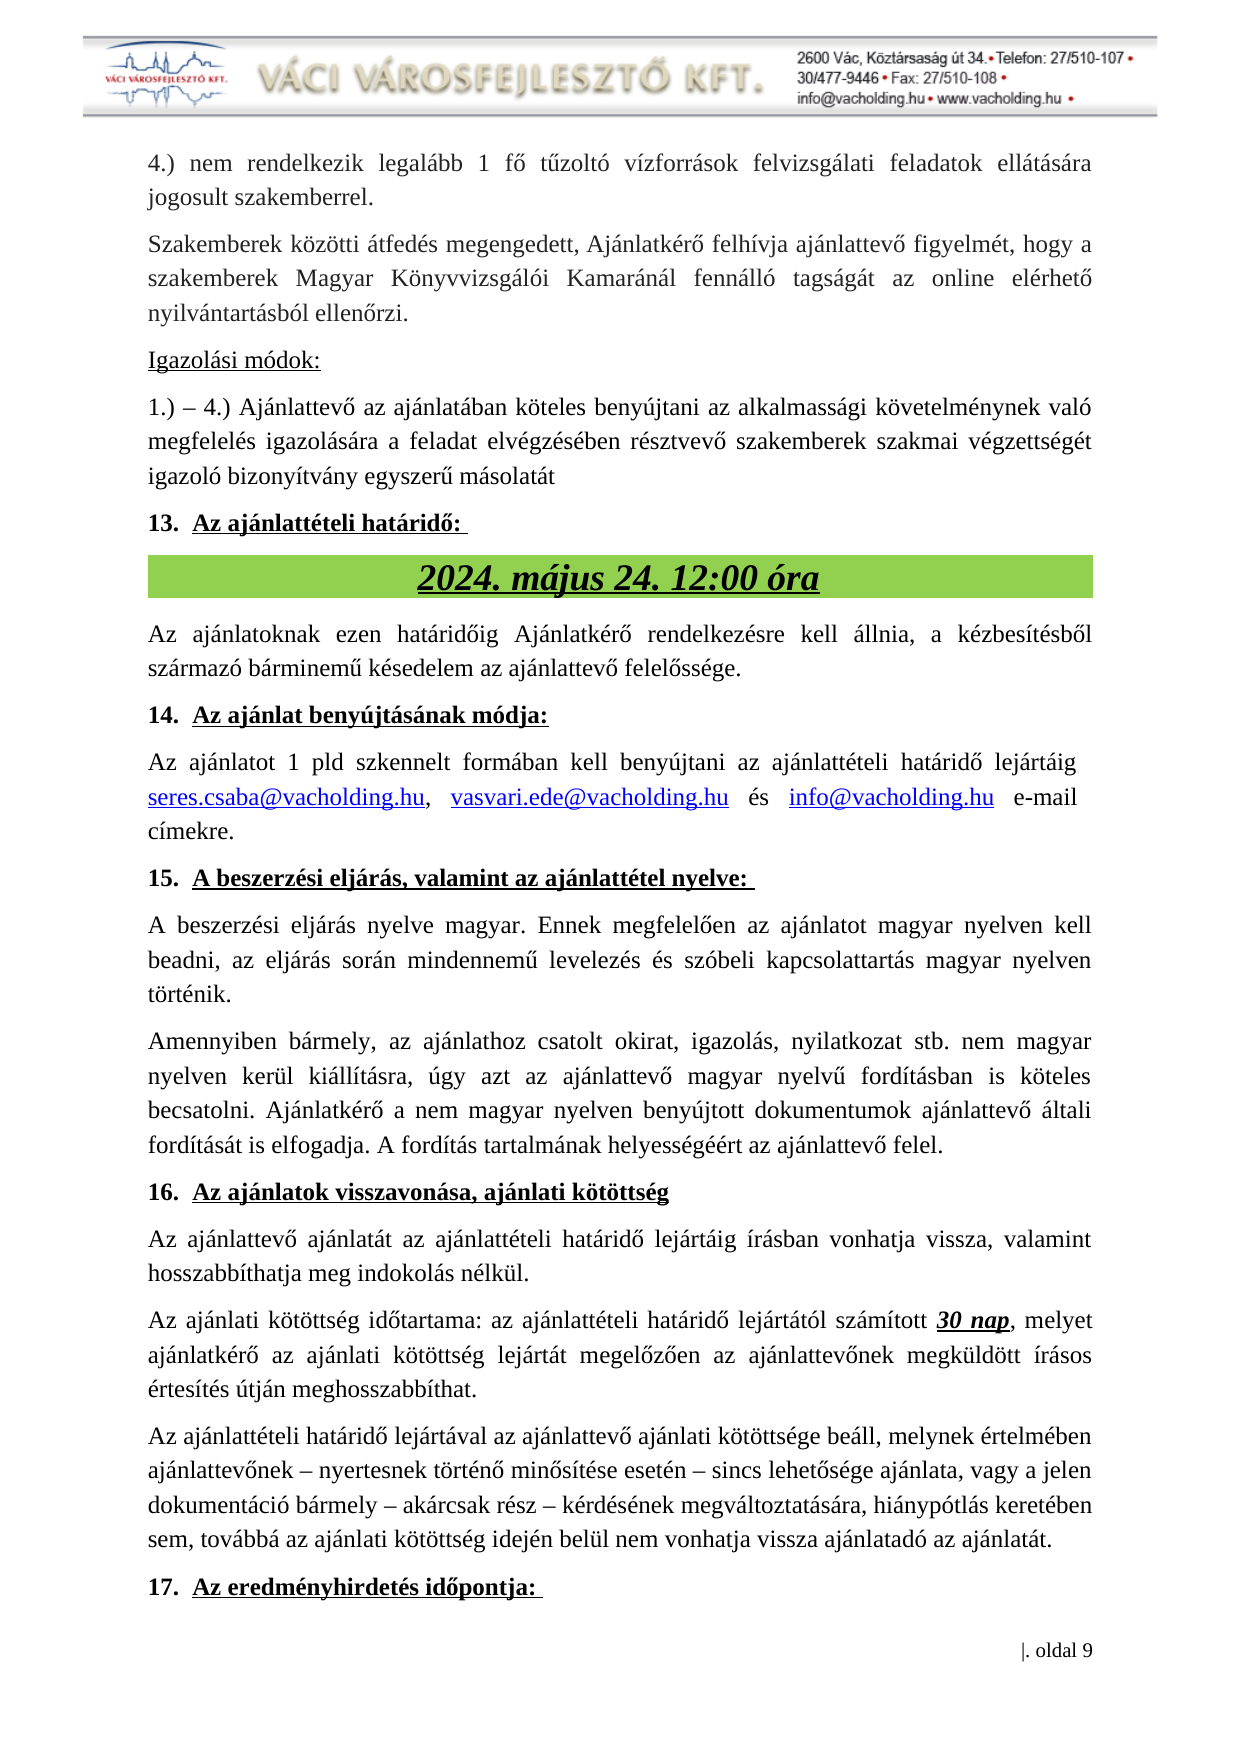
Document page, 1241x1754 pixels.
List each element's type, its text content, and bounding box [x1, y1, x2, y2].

text 4.) nem rendelkezik legalább 1 fő tűzoltó vízforrások felvizsgálati feladatok ellátására jogosult szakemberrel. [148, 148, 1093, 211]
list Az ajánlattételi határidő: [148, 508, 1093, 537]
text Az ajánlati kötöttség időtartama: az ajánlattételi határidő lejártától számított 30 nap, melyet ajánlatkérő az ajánlati kötöttség lejártát megelőzően az ajánlattevőnek megküldött írásos értesítés útján meghosszabbíthat. [148, 1305, 1093, 1403]
text Szakemberek közötti átfedés megengedett, Ajánlatkérő felhívja ajánlattevő figyelmét, hogy a szakemberek Magyar Könyvvizsgálói Kamaránál fennálló tagságát az online elérhető nyilvántartásból ellenőrzi. [148, 229, 1093, 327]
text 2024. május 24. 12:00 óra [148, 555, 1093, 598]
list Az ajánlat benyújtásának módja: [148, 701, 1093, 729]
list Az ajánlatok visszavonása, ajánlati kötöttség [148, 1177, 1093, 1206]
text A beszerzési eljárás nyelve magyar. Ennek megfelelően az ajánlatot magyar nyelven kell beadni, az eljárás során mindennemű levelezés és szóbeli kapcsolattartás magyar nyelven történik. [148, 910, 1093, 1008]
text Az ajánlattevő ajánlatát az ajánlattételi határidő lejártáig írásban vonhatja vissza, valamint hosszabbíthatja meg indokolás nélkül. [148, 1224, 1093, 1287]
text Az ajánlatoknak ezen határidőig Ajánlatkérő rendelkezésre kell állnia, a kézbesítésből származó bárminemű késedelem az ajánlattevő felelőssége. [148, 619, 1093, 682]
text Az ajánlattételi határidő lejártával az ajánlattevő ajánlati kötöttsége beáll, melynek értelmében ajánlattevőnek – nyertesnek történő minősítése esetén – sincs lehetősége ajánlata, vagy a jelen dokumentáció bármely – akárcsak rész – kérdésének megváltoztatására, hiánypótlás keretében sem, továbbá az ajánlati kötöttség idején belül nem vonhatja vissza ajánlatadó az ajánlatát. [148, 1421, 1093, 1553]
list A beszerzési eljárás, valamint az ajánlattétel nyelve: [148, 863, 1093, 892]
text Igazolási módok: [148, 345, 1093, 374]
text 1.) – 4.) Ajánlattevő az ajánlatában köteles benyújtani az alkalmassági követelménynek való megfelelés igazolására a feladat elvégzésében résztvevő szakemberek szakmai végzettségét igazoló bizonyítvány egyszerű másolatát [148, 392, 1093, 490]
picture [82, 35, 1158, 118]
text Az ajánlatot 1 pld szkennelt formában kell benyújtani az ajánlattételi határidő lejártáig seres.csaba@vacholding.hu, vasvari.ede@vacholding.hu és info@vacholding.hu e-mail címekre. [148, 747, 1077, 845]
list Az eredményhirdetés időpontja: [148, 1572, 1093, 1600]
text Amennyiben bármely, az ajánlathoz csatolt okirat, igazolás, nyilatkozat stb. nem magyar nyelven kerül kiállításra, úgy azt az ajánlattevő magyar nyelvű fordításban is köteles becsatolni. Ajánlatkérő a nem magyar nyelven benyújtott dokumentumok ajánlattevő általi fordítását is elfogadja. A fordítás tartalmának helyességéért az ajánlattevő felel. [148, 1026, 1093, 1158]
